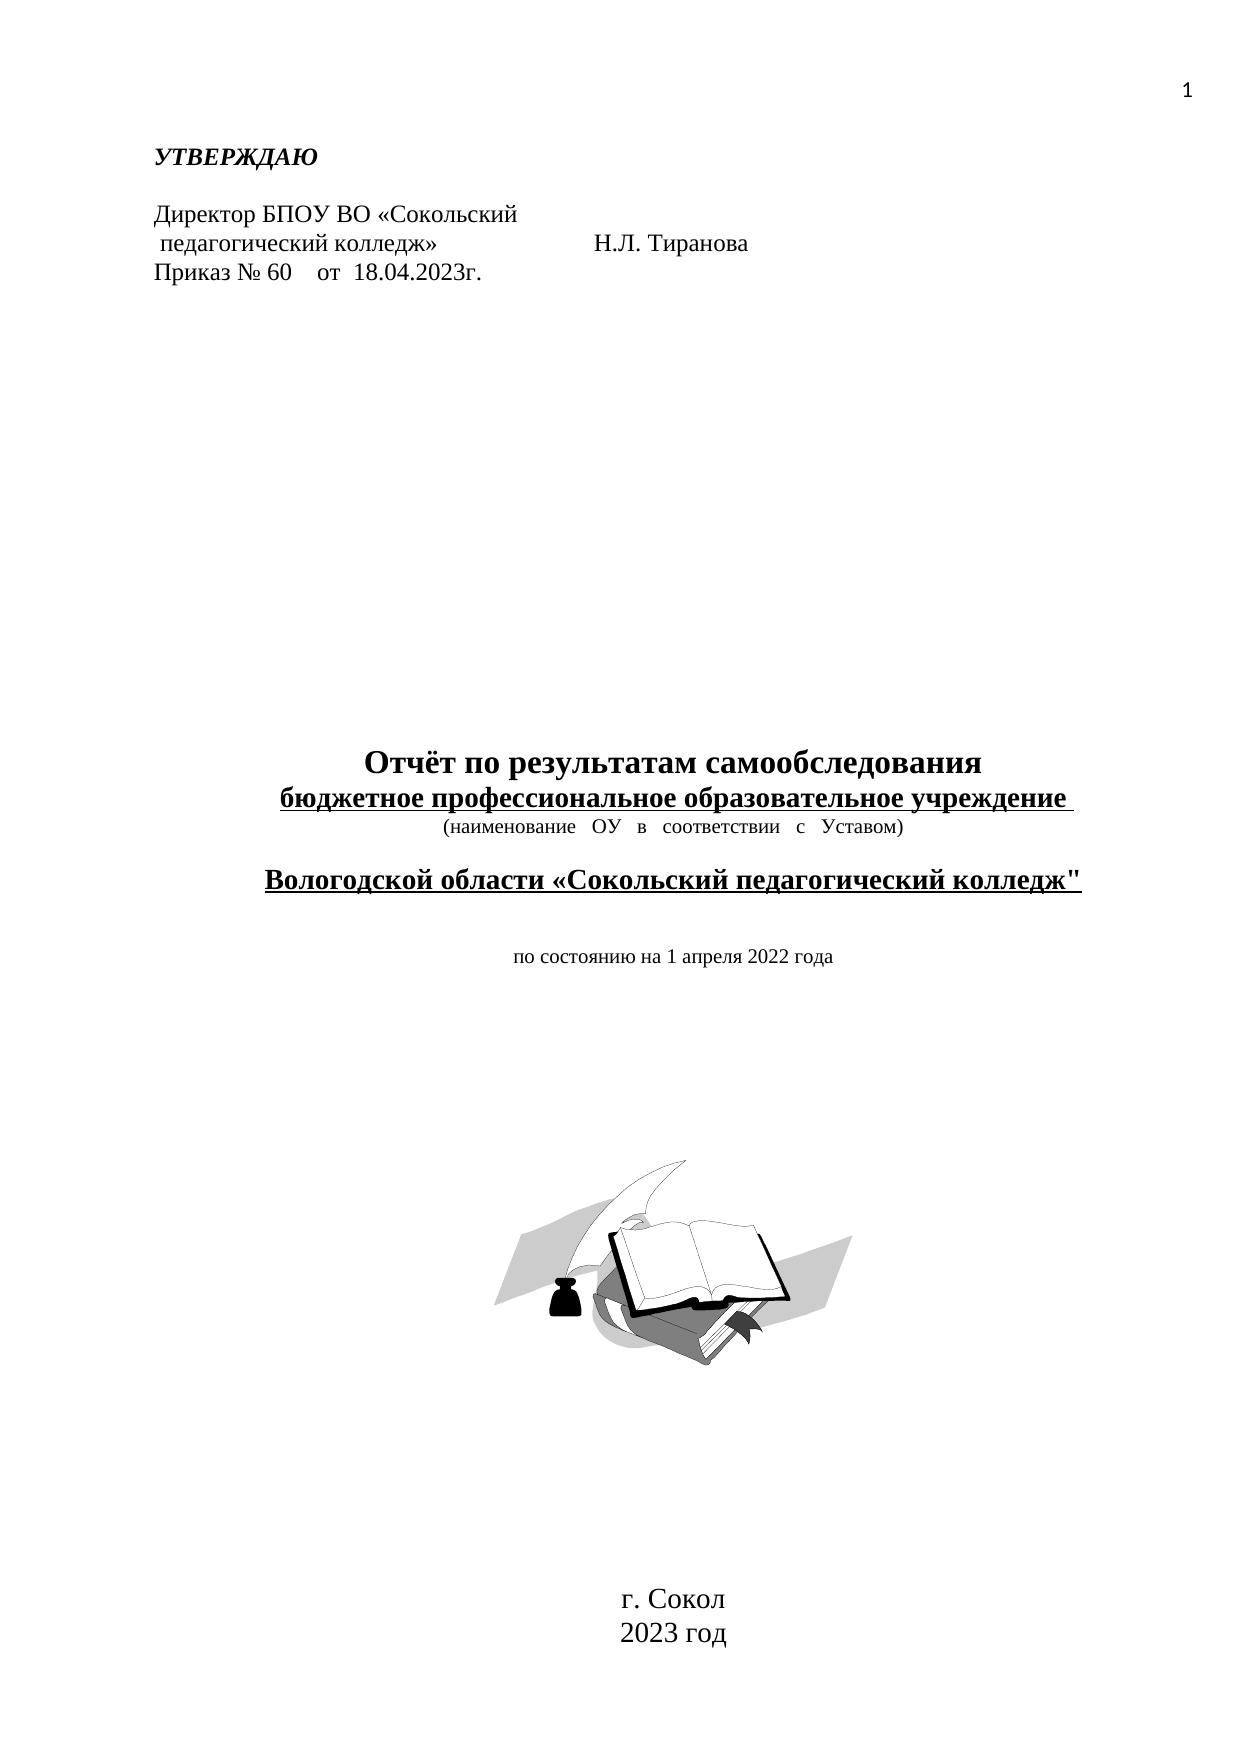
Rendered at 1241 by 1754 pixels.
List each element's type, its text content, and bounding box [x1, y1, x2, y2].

text по состоянию на 1 апреля 2022 года [153, 944, 1193, 968]
text Отчёт по результатам самообследования [153, 742, 1193, 781]
text Вологодской области «Сокольский педагогический колледж" [153, 862, 1193, 896]
text 2023 год [153, 1615, 1193, 1649]
text (наименование ОУ в соответствии с Уставом) [153, 814, 1193, 838]
text бюджетное профессиональное образовательное учреждение [153, 781, 1193, 814]
table_header УТВЕРЖДАЮ Директор БПОУ ВО «Сокольский педагогический колледж» Н.Л. Тиранова Приказ № 60 от 18.04.2023г. [142, 142, 762, 311]
text г. Сокол [153, 1582, 1193, 1615]
